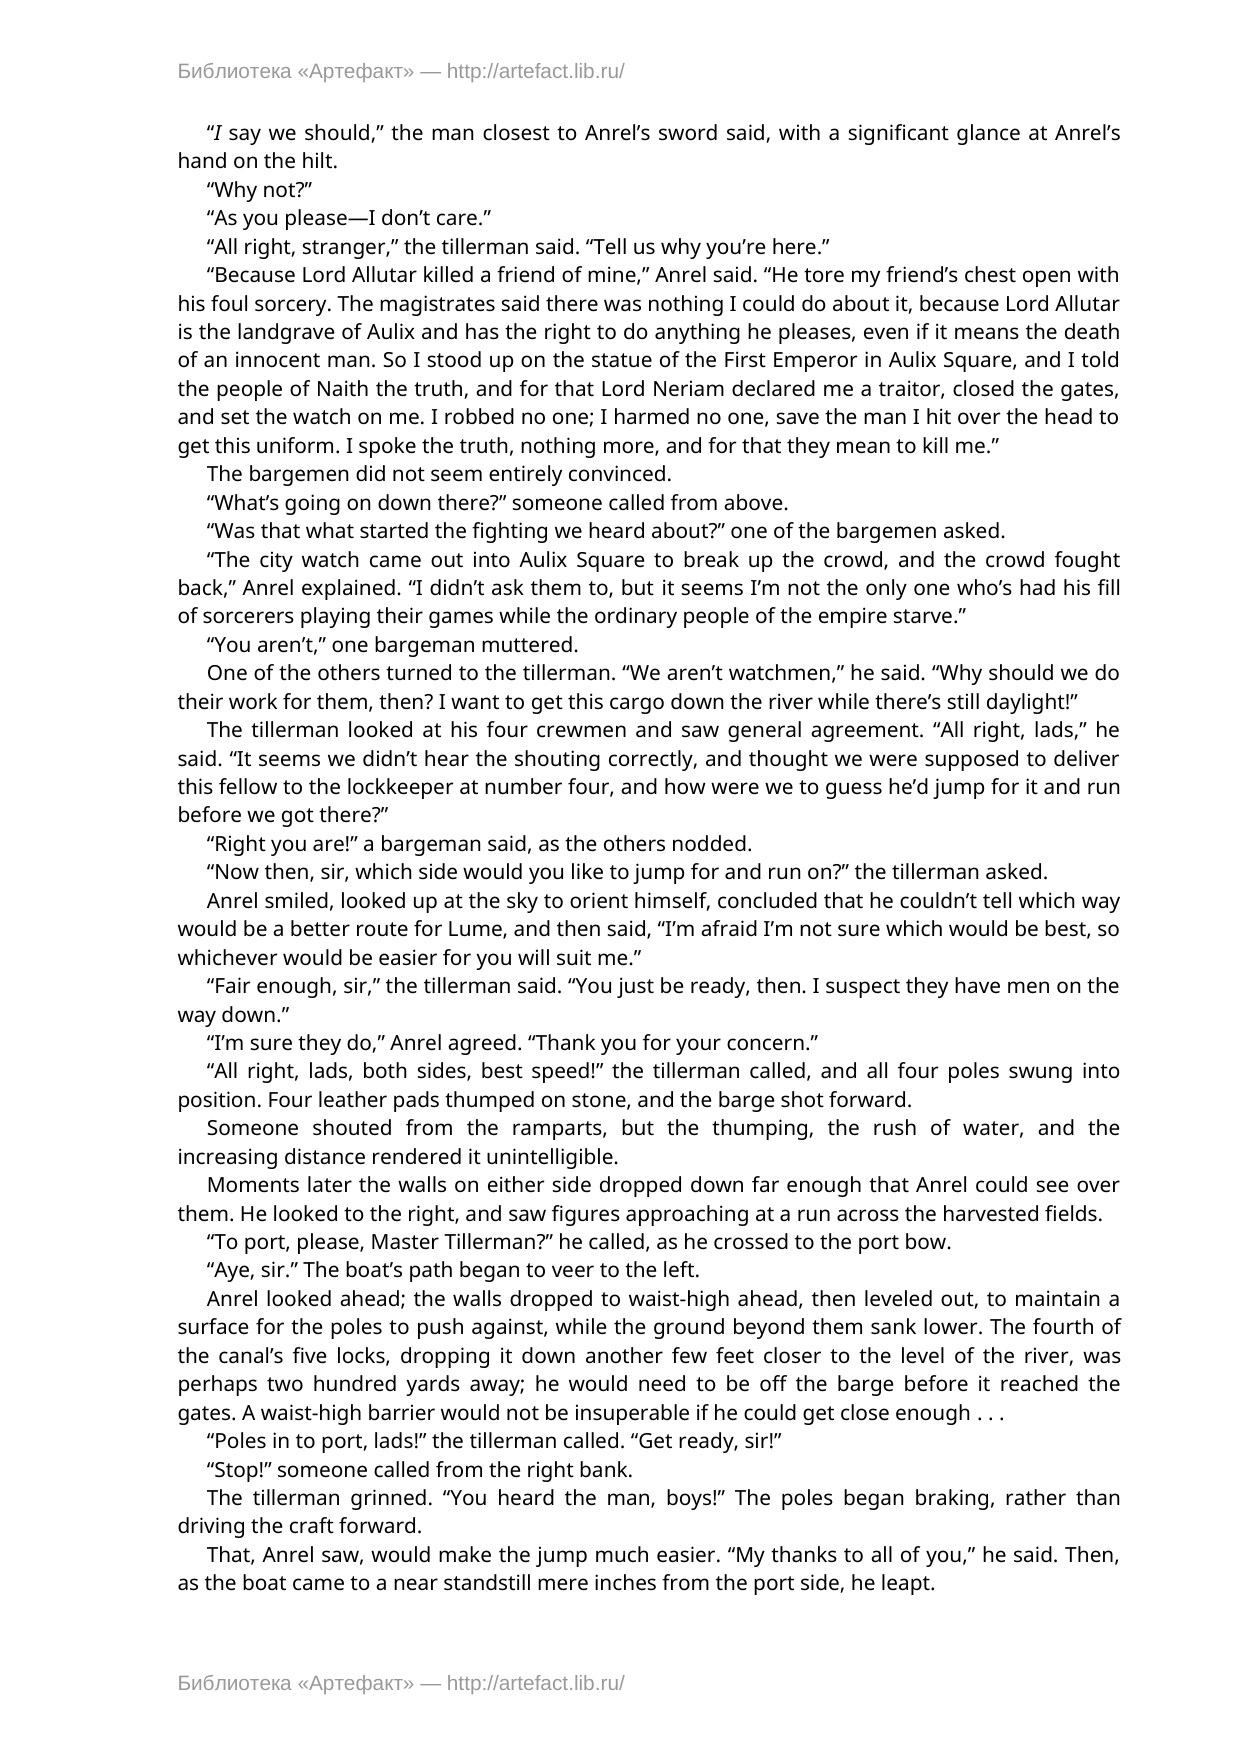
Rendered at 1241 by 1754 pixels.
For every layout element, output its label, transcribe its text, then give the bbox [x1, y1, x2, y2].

text “To port, please, Master Tillerman?” he called, as he crossed to the port bow. [177, 1227, 1122, 1256]
text “I’m sure they do,” Anrel agreed. “Thank you for your concern.” [177, 1028, 1122, 1057]
text “Poles in to port, lads!” the tillerman called. “Get ready, sir!” [177, 1426, 1122, 1455]
text “Why not?” [177, 175, 1122, 203]
text The tillerman looked at his four crewmen and saw general agreement. “All right, lads,” he said. “It seems we didn’t hear the shouting correctly, and thought we were supposed to deliver this fellow to the lockkeeper at number four, and how were we to guess he’d jump for it and run before we got there?” [177, 715, 1122, 829]
text Someone shouted from the ramparts, but the thumping, the rush of water, and the increasing distance rendered it unintelligible. [177, 1113, 1122, 1170]
text “The city watch came out into Aulix Square to break up the crowd, and the crowd fought back,” Anrel explained. “I didn’t ask them to, but it seems I’m not the only one who’s had his fill of sorcerers playing their games while the ordinary people of the empire starve.” [177, 545, 1122, 630]
text “Fair enough, sir,” the tillerman said. “You just be ready, then. I suspect they have men on the way down.” [177, 971, 1122, 1028]
text “What’s going on down there?” someone called from above. [177, 488, 1122, 516]
text “All right, lads, both sides, best speed!” the tillerman called, and all four poles swung into position. Four leather pads thumped on stone, and the barge shot forward. [177, 1057, 1122, 1113]
text One of the others turned to the tillerman. “We aren’t watchmen,” he said. “Why should we do their work for them, then? I want to get this cargo down the river while there’s still daylight!” [177, 658, 1122, 715]
text Anrel smiled, looked up at the sky to orient himself, concluded that he couldn’t tell which way would be a better route for Lume, and then said, “I’m afraid I’m not sure which would be best, so whichever would be easier for you will suit me.” [177, 886, 1122, 971]
text The tillerman grinned. “You heard the man, boys!” The poles began braking, rather than driving the craft forward. [177, 1483, 1122, 1540]
text “Stop!” someone called from the right bank. [177, 1455, 1122, 1483]
text “Aye, sir.” The boat’s path began to veer to the left. [177, 1256, 1122, 1284]
text “Right you are!” a bargeman said, as the others nodded. [177, 829, 1122, 857]
text “You aren’t,” one bargeman muttered. [177, 630, 1122, 658]
text Anrel looked ahead; the walls dropped to waist-high ahead, then leveled out, to maintain a surface for the poles to push against, while the ground beyond them sank lower. The fourth of the canal’s five locks, dropping it down another few feet closer to the level of the river, was perhaps two hundred yards away; he would need to be off the barge before it reached the gates. A waist-high barrier would not be insuperable if he could get close enough . . . [177, 1284, 1122, 1426]
text “Because Lord Allutar killed a friend of mine,” Anrel said. “He tore my friend’s chest open with his foul sorcery. The magistrates said there was nothing I could do about it, because Lord Allutar is the landgrave of Aulix and has the right to do anything he pleases, even if it means the death of an innocent man. So I stood up on the statue of the First Emperor in Aulix Square, and I told the people of Naith the truth, and for that Lord Neriam declared me a traitor, closed the gates, and set the watch on me. I robbed no one; I harmed no one, save the man I hit over the head to get this uniform. I spoke the truth, nothing more, and for that they mean to kill me.” [177, 260, 1122, 459]
text “Now then, sir, which side would you like to jump for and run on?” the tillerman asked. [177, 857, 1122, 886]
text “As you please—I don’t care.” [177, 203, 1122, 232]
text “Was that what started the fighting we heard about?” one of the bargemen asked. [177, 516, 1122, 545]
text “All right, stranger,” the tillerman said. “Tell us why you’re here.” [177, 232, 1122, 260]
text “I say we should,” the man closest to Anrel’s sword said, with a significant glance at Anrel’s hand on the hilt. [177, 118, 1122, 175]
text That, Anrel saw, would make the jump much easier. “My thanks to all of you,” he said. Then, as the boat came to a near standstill mere inches from the port side, he leapt. [177, 1540, 1122, 1597]
text Moments later the walls on either side dropped down far enough that Anrel could see over them. He looked to the right, and saw figures approaching at a run across the harvested fields. [177, 1170, 1122, 1227]
text The bargemen did not seem entirely convinced. [177, 459, 1122, 488]
